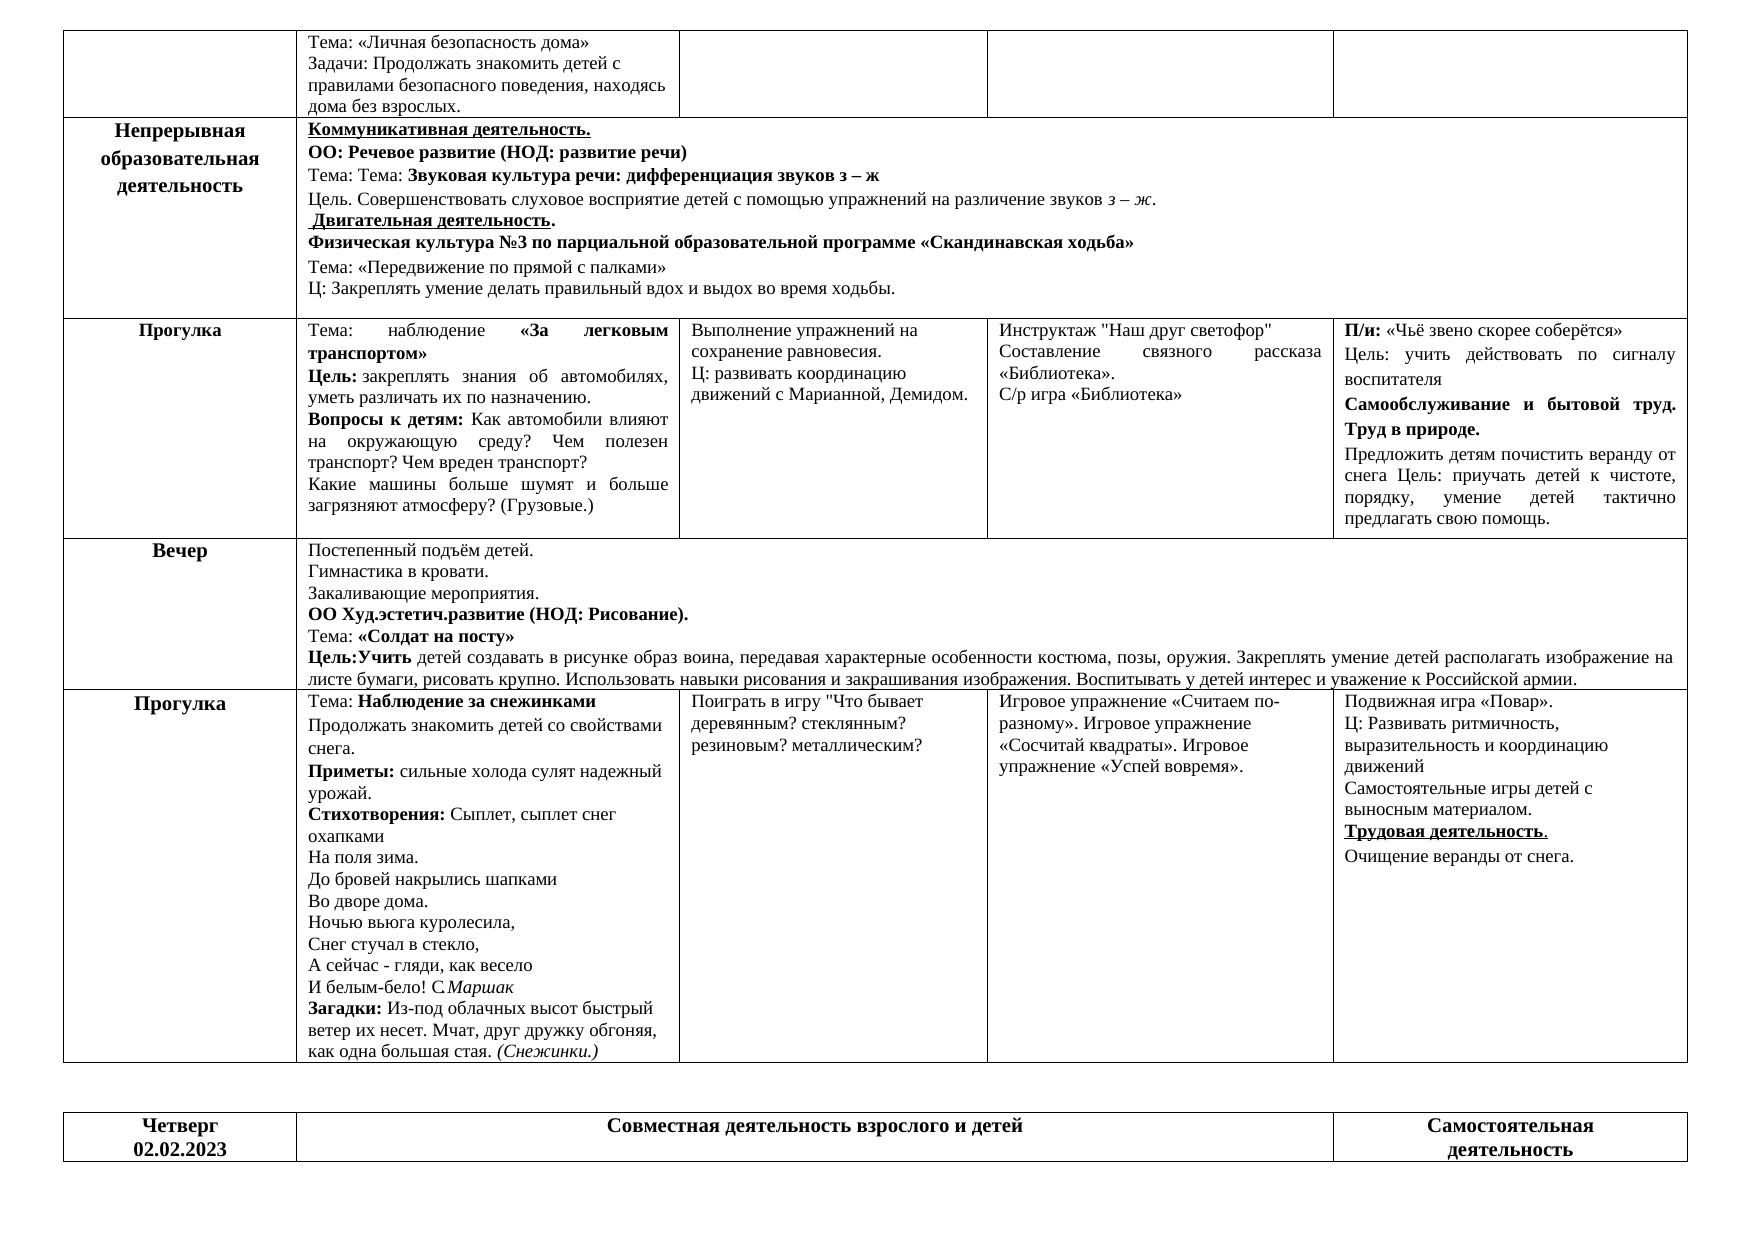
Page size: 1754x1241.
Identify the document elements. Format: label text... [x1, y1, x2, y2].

table_cell Тема: Наблюдение за снежинками Продолжать знакомить детей со свойствами снега. Приметы: сильные холода сулят надежный урожай. Стихотворения: Сыплет, сыплет снег охапками На поля зима. До бровей накрылись шапками Во дворе дома. Ночью вьюга куролесила, Снег стучал в стекло, А сейчас - гляди, как весело И белым-бело! С. Маршак Загадки: Из-под облачных высот быстрый ветер их несет. Мчат, друг дружку обгоняя, как одна большая стая. (Снежинки.) [297, 690, 679, 1062]
table_cell Инструктаж "Наш друг светофор" Составление связного рассказа «Библиотека». С/р игра «Библиотека» [988, 319, 1333, 537]
table_cell П/и: «Чьё звено скорее соберётся» Цель: учить действовать по сигналу воспитателя Самообслуживание и бытовой труд. Труд в природе. Предложить детям почистить веранду от снега Цель: приучать детей к чистоте, порядку, умение детей тактично предлагать свою помощь. [1334, 319, 1687, 537]
table_cell Прогулка [64, 690, 296, 1062]
table_cell Игровое упражнение «Считаем по-разному». Игровое упражнение «Сосчитай квадраты». Игровое упражнение «Успей вовремя». [988, 690, 1333, 1062]
table_cell Прогулка [64, 319, 296, 537]
table_cell Выполнение упражнений на сохранение равновесия. Ц: развивать координацию движений с Марианной, Демидом. [680, 319, 987, 537]
table_cell Коммуникативная деятельность. ОО: Речевое развитие (НОД: развитие речи) Тема: Тема: Звуковая культура речи: дифференциация звуков з – ж Цель. Совершенствовать слуховое восприятие детей с помощью упражнений на различение звуков з – ж. Двигательная деятельность. Физическая культура №3 по парциальной образовательной программе «Скандинавская ходьба» Тема: «Передвижение по прямой с палками» Ц: Закреплять умение делать правильный вдох и выдох во время ходьбы. [297, 118, 1687, 317]
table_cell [680, 31, 987, 117]
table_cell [988, 31, 1333, 117]
table_cell Поиграть в игру "Что бывает деревянным? стеклянным? резиновым? металлическим? [680, 690, 987, 1062]
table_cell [1334, 31, 1687, 117]
table_cell Непрерывная образовательная деятельность [64, 118, 296, 317]
table_header Совместная деятельность взрослого и детей [297, 1113, 1333, 1161]
table_cell Тема: наблюдение «За легковым транспортом» Цель: закреплять знания об автомобилях, уметь различать их по назначению. Вопросы к детям: Как автомобили влияют на окружающую среду? Чем полезен транспорт? Чем вреден транспорт? Какие машины больше шумят и больше загрязняют атмосферу? (Грузовые.) [297, 319, 679, 537]
table_header Четверг 02.02.2023 [64, 1113, 296, 1161]
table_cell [64, 31, 296, 117]
table_cell Вечер [64, 539, 296, 689]
table_header Самостоятельная деятельность [1334, 1113, 1687, 1161]
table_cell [297, 31, 679, 117]
table_cell Подвижная игра «Повар». Ц: Развивать ритмичность, выразительность и координацию движений Самостоятельные игры детей с выносным материалом. Трудовая деятельность. Очищение веранды от снега. [1334, 690, 1687, 1062]
table_cell Постепенный подъём детей. Гимнастика в кровати. Закаливающие мероприятия. ОО Худ.эстетич.развитие (НОД: Рисование). Тема: «Солдат на посту» Цель:Учить детей создавать в рисунке образ воина, передавая характерные особенности костюма, позы, оружия. Закреплять умение детей располагать изображение на листе бумаги, рисовать крупно. Использовать навыки рисования и закрашивания изображения. Воспитывать у детей интерес и уважение к Российской армии. [297, 539, 1687, 689]
